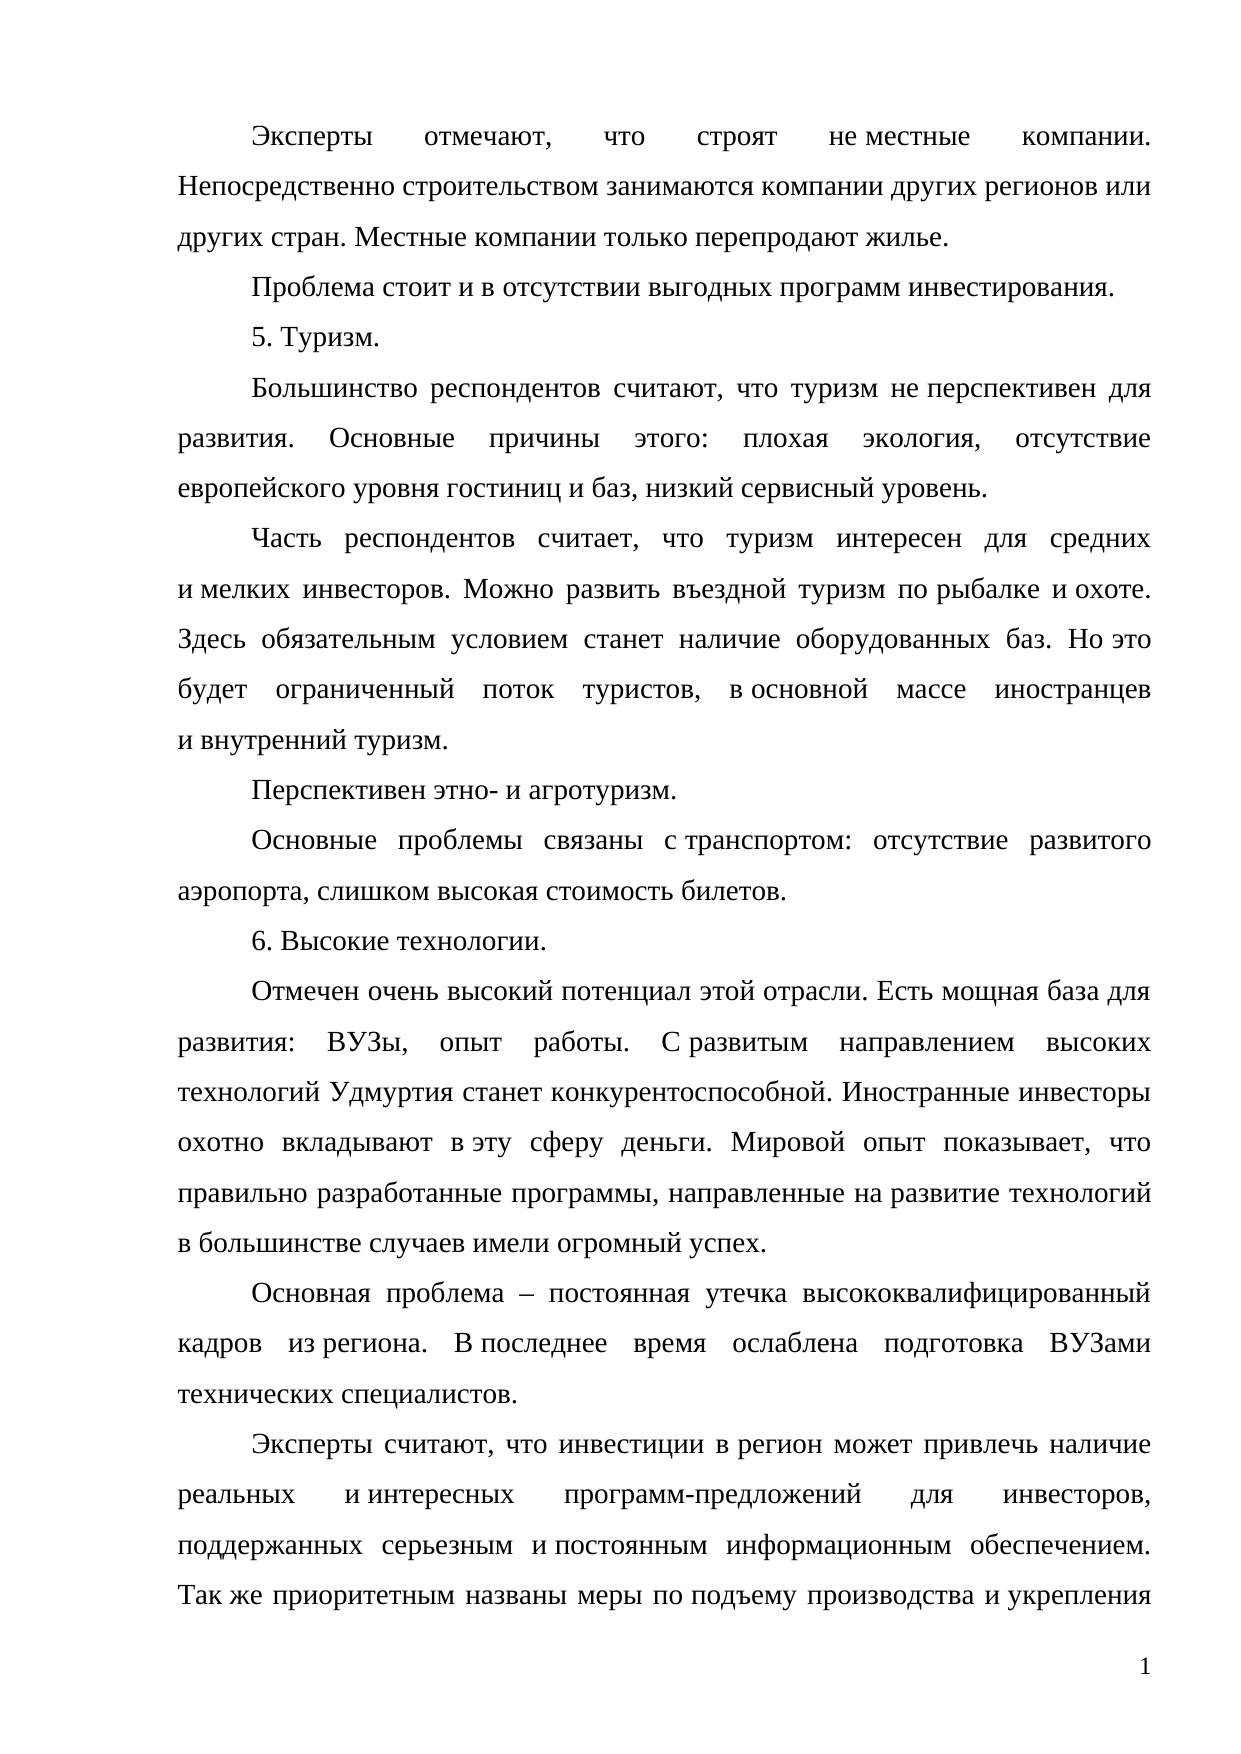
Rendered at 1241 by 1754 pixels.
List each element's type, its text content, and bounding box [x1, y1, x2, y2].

text Большинство респондентов считают, что туризм не перспективен для развития. Основные причины этого: плохая экология, отсутствие европейского уровня гостиниц и баз, низкий сервисный уровень. [177, 370, 1152, 504]
text 5. Туризм. [177, 319, 1152, 353]
text Эксперты отмечают, что строят не местные компании. Непосредственно строительством занимаются компании других регионов или других стран. Местные компании только перепродают жилье. [177, 118, 1152, 252]
text Перспективен этно- и агротуризм. [177, 772, 1152, 806]
text Основная проблема – постоянная утечка высококвалифицированный кадров из региона. В последнее время ослаблена подготовка ВУЗами технических специалистов. [177, 1275, 1152, 1409]
text Основные проблемы связаны с транспортом: отсутствие развитого аэропорта, слишком высокая стоимость билетов. [177, 822, 1152, 906]
text Отмечен очень высокий потенциал этой отрасли. Есть мощная база для развития: ВУЗы, опыт работы. С развитым направлением высоких технологий Удмуртия станет конкурентоспособной. Иностранные инвесторы охотно вкладывают в эту сферу деньги. Мировой опыт показывает, что правильно разработанные программы, направленные на развитие технологий в большинстве случаев имели огромный успех. [177, 973, 1152, 1258]
text 6. Высокие технологии. [177, 923, 1152, 957]
text Проблема стоит и в отсутствии выгодных программ инвестирования. [177, 269, 1152, 303]
text Часть респондентов считает, что туризм интересен для средних и мелких инвесторов. Можно развить въездной туризм по рыбалке и охоте. Здесь обязательным условием станет наличие оборудованных баз. Но это будет ограниченный поток туристов, в основной массе иностранцев и внутренний туризм. [177, 521, 1152, 755]
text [177, 1426, 1152, 1611]
